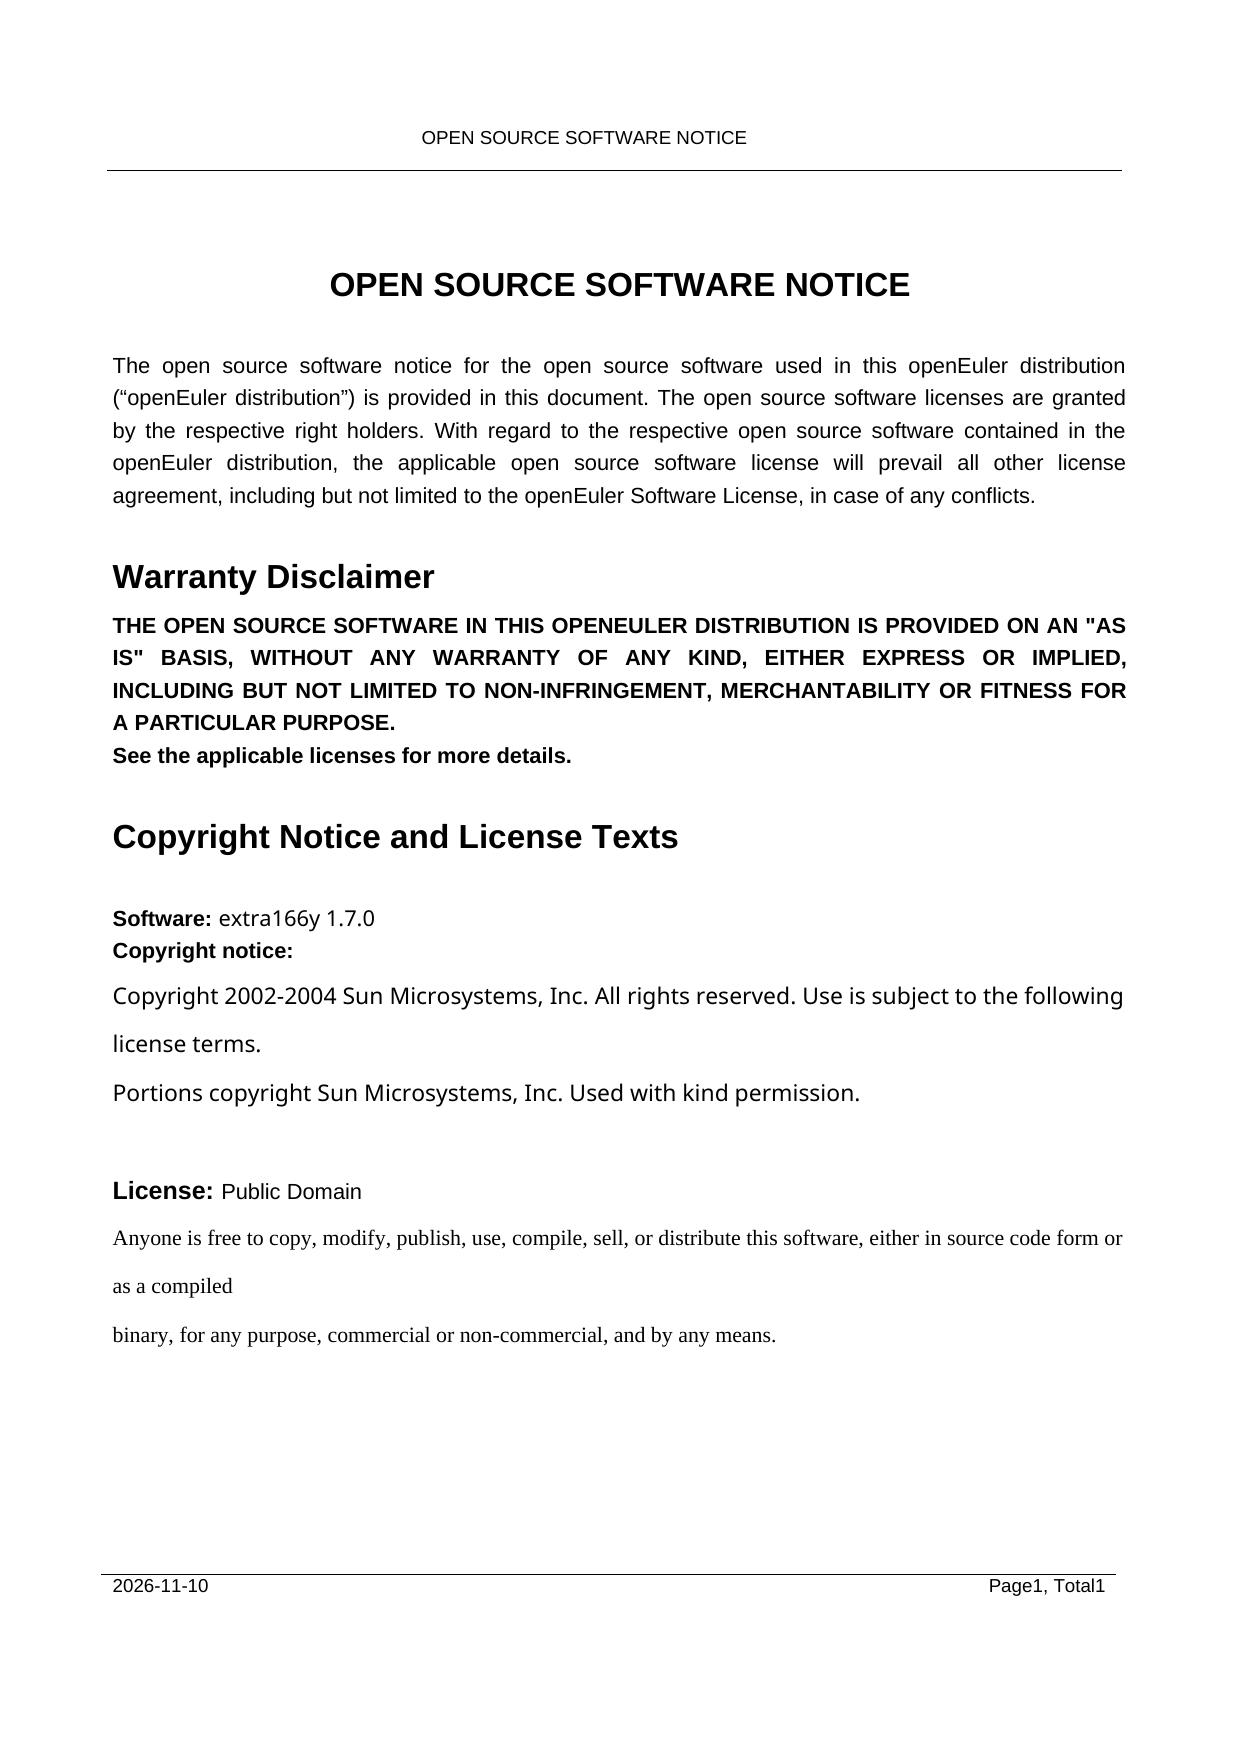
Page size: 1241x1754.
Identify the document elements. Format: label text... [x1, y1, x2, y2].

text Warranty Disclaimer [112, 544, 1128, 609]
text The open source software notice for the open source software used in this openEuler distribution (“openEuler distribution”) is provided in this document. The open source software licenses are granted by the respective right holders. With regard to the respective open source software contained in the openEuler distribution, the applicable open source software license will prevail all other license agreement, including but not limited to the openEuler Software License, in case of any conflicts. [112, 349, 1128, 511]
text License: Public Domain [112, 1174, 1128, 1207]
text OPEN SOURCE SOFTWARE NOTICE [112, 251, 1128, 316]
text Copyright Notice and License Texts [112, 804, 1128, 869]
text Copyright 2002-2004 Sun Microsystems, Inc. All rights reserved. Use is subject to the following license terms. Portions copyright Sun Microsystems, Inc. Used with kind permission. [112, 979, 1128, 1158]
text Anyone is free to copy, modify, publish, use, compile, sell, or distribute this software, either in source code form or as a compiled binary, for any purpose, commercial or non-commercial, and by any means. [112, 1221, 1128, 1351]
text Copyright notice: [112, 934, 1128, 966]
text Software: extra166y 1.7.0 [112, 901, 1128, 934]
text THE OPEN SOURCE SOFTWARE IN THIS OPENEULER DISTRIBUTION IS PROVIDED ON AN "AS IS" BASIS, WITHOUT ANY WARRANTY OF ANY KIND, EITHER EXPRESS OR IMPLIED, INCLUDING BUT NOT LIMITED TO NON-INFRINGEMENT, MERCHANTABILITY OR FITNESS FOR A PARTICULAR PURPOSE. See the applicable licenses for more details. [112, 609, 1128, 771]
